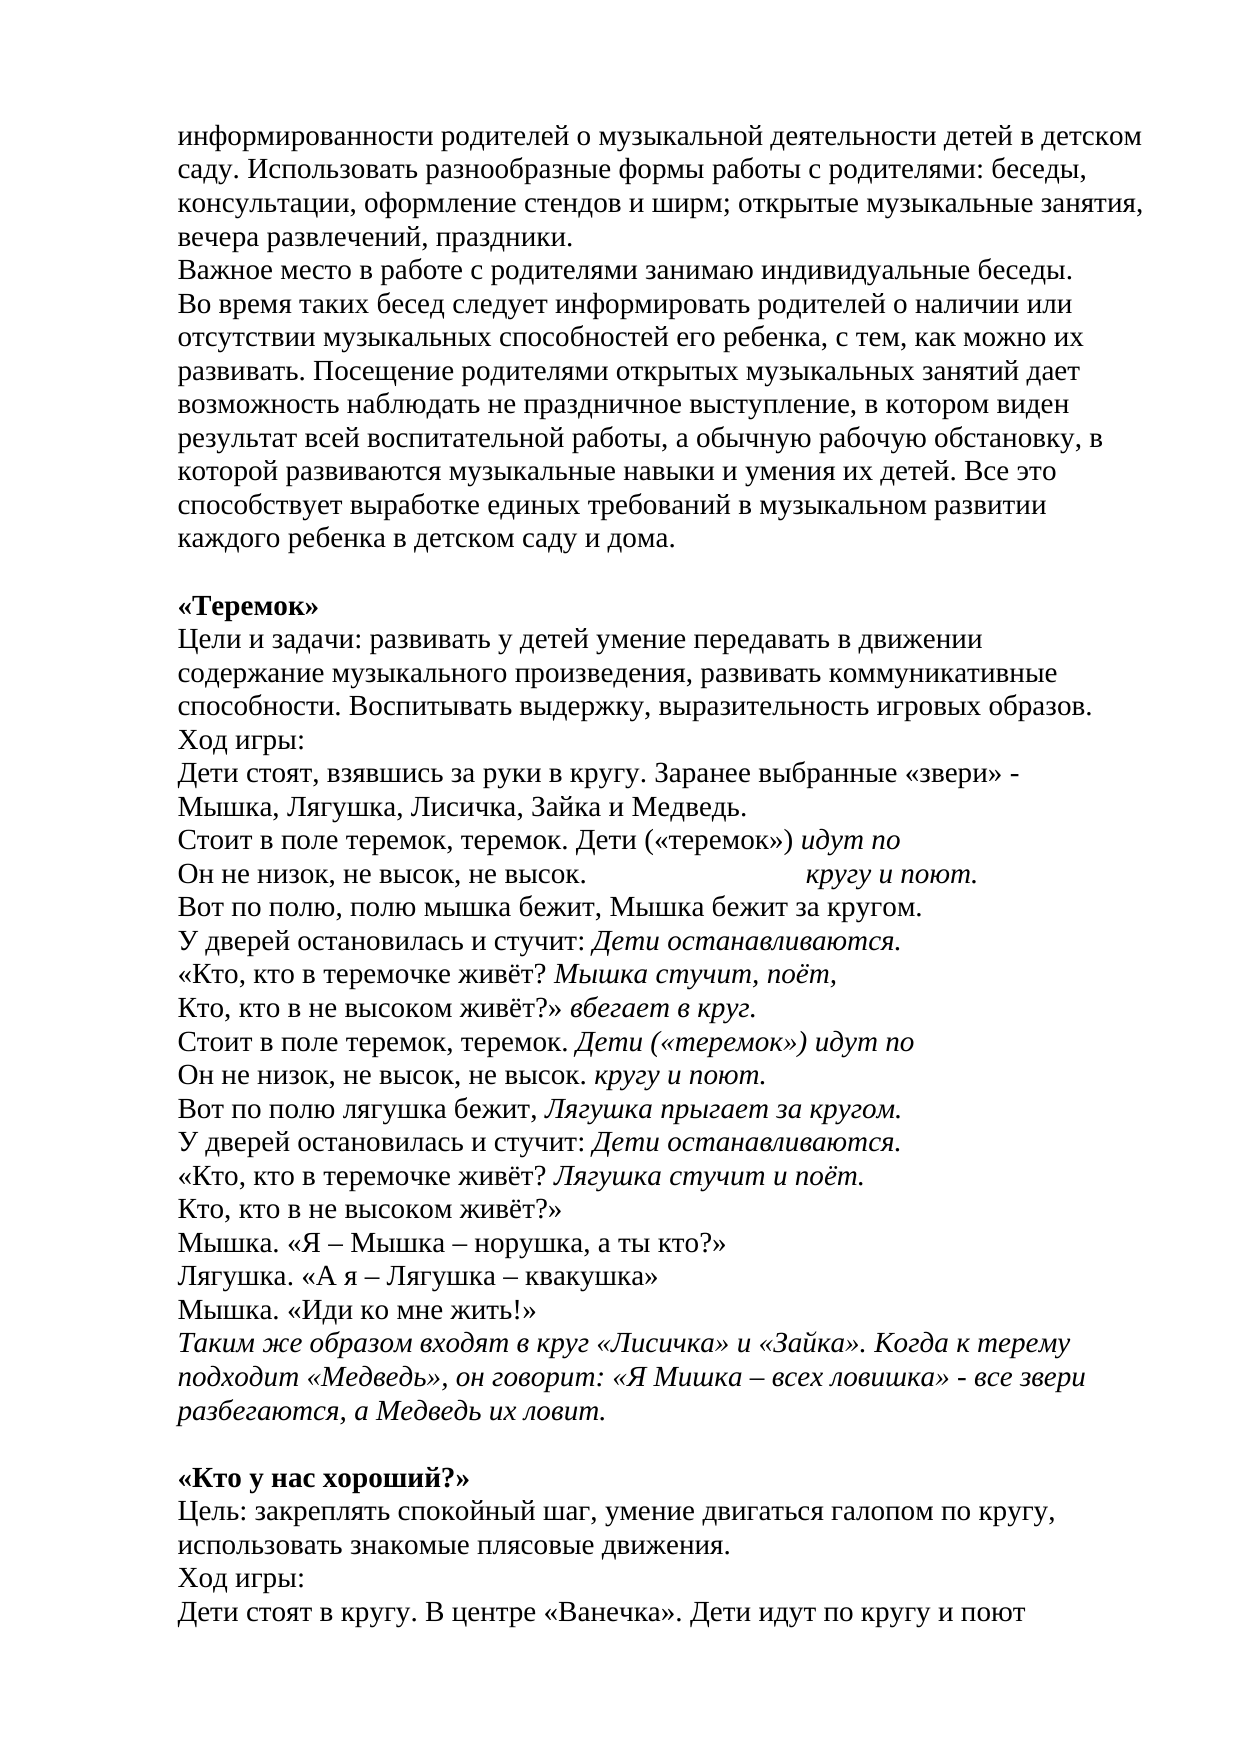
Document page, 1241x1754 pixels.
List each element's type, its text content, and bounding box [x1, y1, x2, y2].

text которой развиваются музыкальные навыки и умения их детей. Все это [177, 453, 1152, 487]
text каждого ребенка в детском саду и дома. [177, 521, 1152, 554]
text Стоит в поле теремок, теремок. Дети («теремок») идут по [177, 1024, 1152, 1057]
text Важное место в работе с родителями занимаю индивидуальные беседы. [177, 252, 1152, 286]
text У дверей остановилась и стучит: Дети останавливаются. [177, 1124, 1152, 1158]
text информированности родителей о музыкальной деятельности детей в детском [177, 118, 1152, 152]
text разбегаются, а Медведь их ловит. [177, 1393, 1152, 1426]
text возможность наблюдать не праздничное выступление, в котором виден [177, 386, 1152, 420]
text Дети стоят, взявшись за руки в кругу. Заранее выбранные «звери» - [177, 755, 1152, 789]
text У дверей остановилась и стучит: Дети останавливаются. [177, 923, 1152, 957]
text «Кто, кто в теремочке живёт? Мышка стучит, поёт, [177, 957, 1152, 990]
text Во время таких бесед следует информировать родителей о наличии или [177, 286, 1152, 319]
text отсутствии музыкальных способностей его ребенка, с тем, как можно их [177, 319, 1152, 353]
text развивать. Посещение родителями открытых музыкальных занятий дает [177, 353, 1152, 386]
text Мышка. «Иди ко мне жить!» [177, 1292, 1152, 1326]
text способности. Воспитывать выдержку, выразительность игровых образов. [177, 688, 1152, 722]
text Ход игры: [177, 1560, 1152, 1594]
text Таким же образом входят в круг «Лисичка» и «Зайка». Когда к терему [177, 1326, 1152, 1359]
text Вот по полю лягушка бежит, Лягушка прыгает за кругом. [177, 1091, 1152, 1124]
text Мышка. «Я – Мышка – норушка, а ты кто?» [177, 1225, 1152, 1258]
text вечера развлечений, праздники. [177, 219, 1152, 252]
text Цель: закреплять спокойный шаг, умение двигаться галопом по кругу, [177, 1493, 1152, 1527]
text Цели и задачи: развивать у детей умение передавать в движении [177, 621, 1152, 655]
text Дети стоят в кругу. В центре «Ванечка». Дети идут по кругу и поют [177, 1594, 1152, 1627]
text «Кто у нас хороший?» [177, 1460, 1152, 1493]
text содержание музыкального произведения, развивать коммуникативные [177, 655, 1152, 688]
text Он не низок, не высок, не высок. кругу и поют. [177, 1057, 1152, 1091]
text «Кто, кто в теремочке живёт? Лягушка стучит и поёт. [177, 1158, 1152, 1191]
text Кто, кто в не высоком живёт?» [177, 1191, 1152, 1225]
text подходит «Медведь», он говорит: «Я Мишка – всех ловишка» - все звери [177, 1359, 1152, 1393]
text саду. Использовать разнообразные формы работы с родителями: беседы, [177, 152, 1152, 185]
text Мышка, Лягушка, Лисичка, Зайка и Медведь. [177, 789, 1152, 822]
text Ход игры: [177, 722, 1152, 755]
text консультации, оформление стендов и ширм; открытые музыкальные занятия, [177, 185, 1152, 219]
text Стоит в поле теремок, теремок. Дети («теремок») идут по [177, 822, 1152, 856]
text результат всей воспитательной работы, а обычную рабочую обстановку, в [177, 420, 1152, 453]
text Вот по полю, полю мышка бежит, Мышка бежит за кругом. [177, 889, 1152, 923]
text Лягушка. «А я – Лягушка – квакушка» [177, 1258, 1152, 1292]
text способствует выработке единых требований в музыкальном развитии [177, 487, 1152, 521]
text Он не низок, не высок, не высок. кругу и поют. [177, 856, 1152, 889]
text использовать знакомые плясовые движения. [177, 1527, 1152, 1560]
text Кто, кто в не высоком живёт?» вбегает в круг. [177, 990, 1152, 1024]
text «Теремок» [177, 588, 1152, 621]
